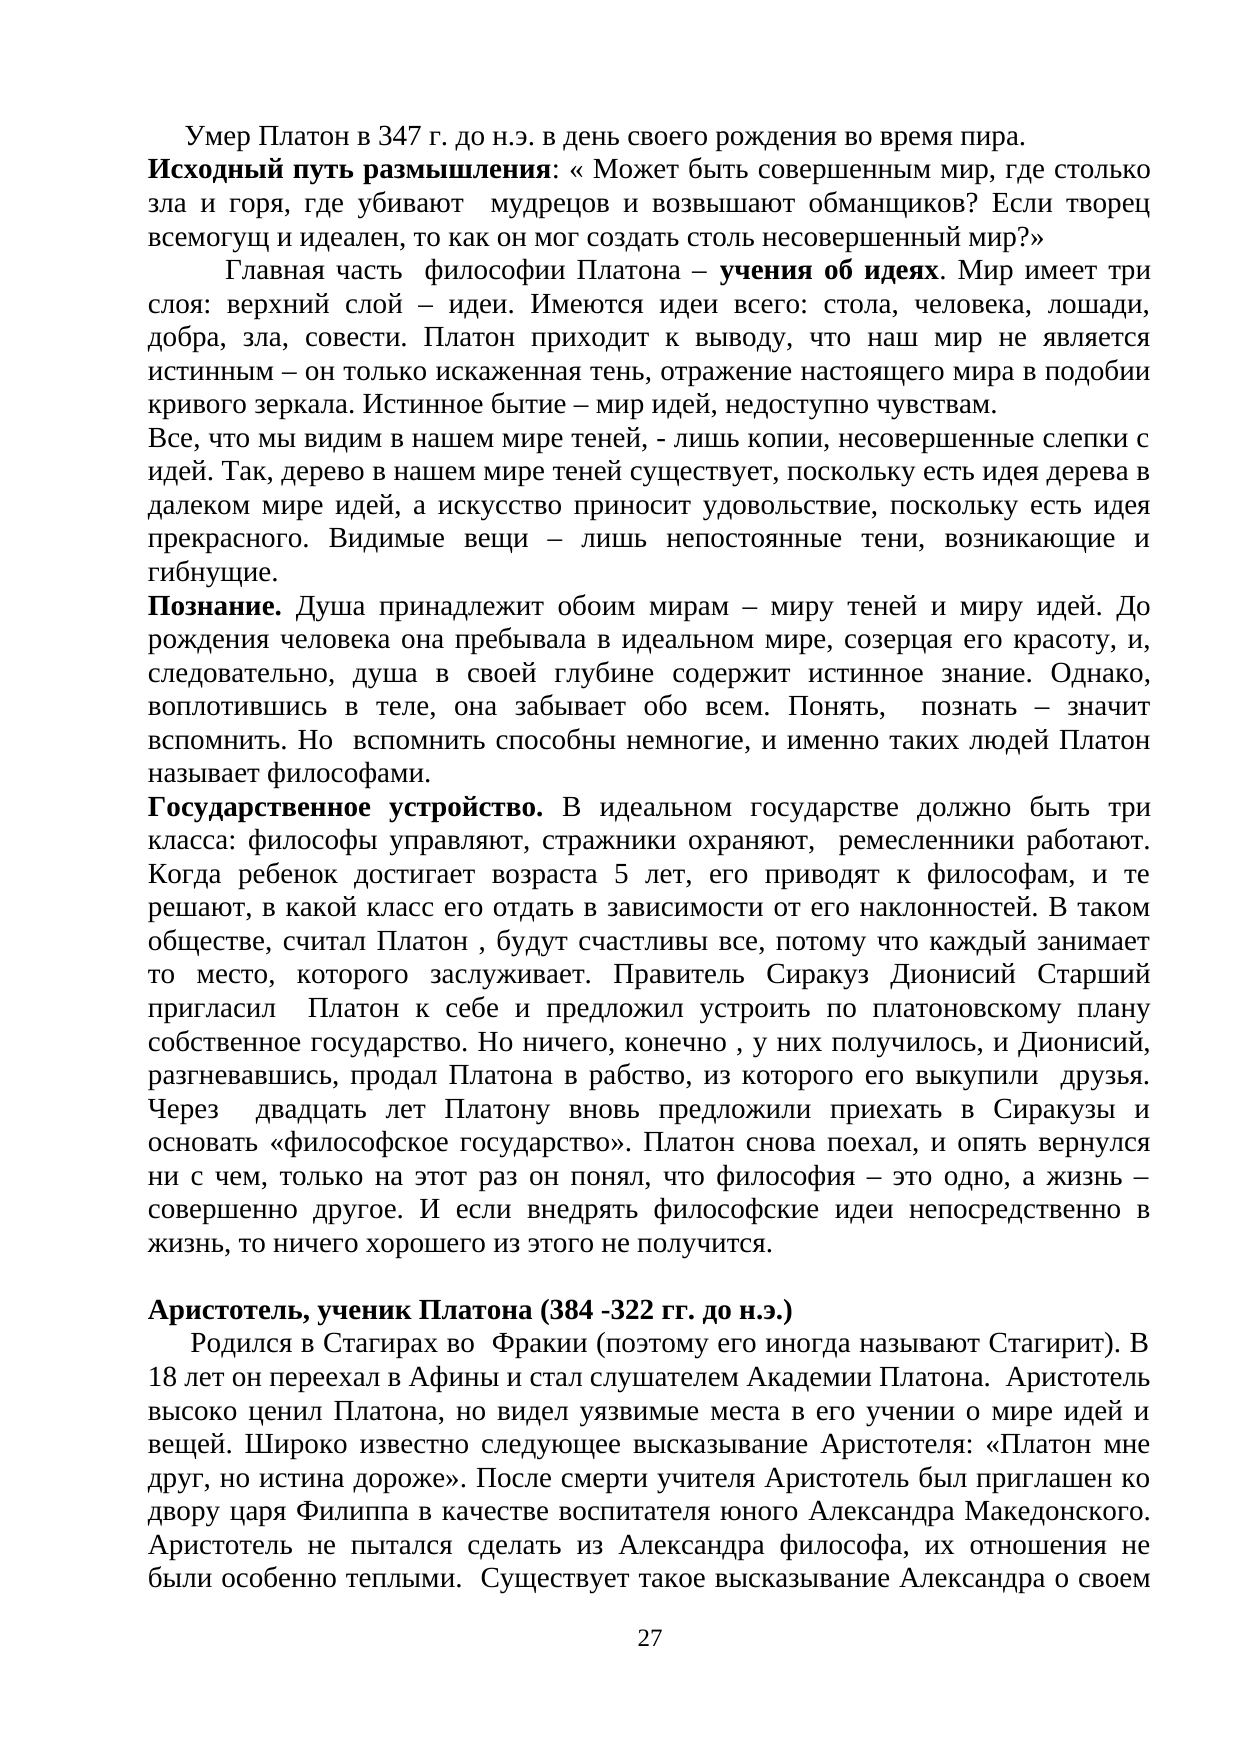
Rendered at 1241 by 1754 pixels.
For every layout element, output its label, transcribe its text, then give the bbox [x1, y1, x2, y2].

text Все, что мы видим в нашем мире теней, - лишь копии, несовершенные слепки с идей. Так, дерево в нашем мире теней существует, поскольку есть идея дерева в далеком мире идей, а искусство приносит удовольствие, поскольку есть идея прекрасного. Видимые вещи – лишь непостоянные тени, возникающие и гибнущие. [148, 420, 1152, 588]
text Умер Платон в . до н.э. в день своего рождения во время пира. [148, 118, 1152, 152]
text Исходный путь размышления: « Может быть совершенным мир, где столько зла и горя, где убивают мудрецов и возвышают обманщиков? Если творец всемогущ и идеален, то как он мог создать столь несовершенный мир?» [148, 152, 1152, 252]
text Аристотель, ученик Платона (384 -322 гг. до н.э.) [148, 1292, 1152, 1326]
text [148, 1326, 1152, 1594]
text Главная часть философии Платона – учения об идеях. Мир имеет три слоя: верхний слой – идеи. Имеются идеи всего: стола, человека, лошади, добра, зла, совести. Платон приходит к выводу, что наш мир не является истинным – он только искаженная тень, отражение настоящего мира в подобии кривого зеркала. Истинное бытие – мир идей, недоступно чувствам. [148, 252, 1152, 420]
text Государственное устройство. В идеальном государстве должно быть три класса: философы управляют, стражники охраняют, ремесленники работают. Когда ребенок достигает возраста 5 лет, его приводят к философам, и те решают, в какой класс его отдать в зависимости от его наклонностей. В таком обществе, считал Платон , будут счастливы все, потому что каждый занимает то место, которого заслуживает. Правитель Сиракуз Дионисий Старший пригласил Платон к себе и предложил устроить по платоновскому плану собственное государство. Но ничего, конечно , у них получилось, и Дионисий, разгневавшись, продал Платона в рабство, из которого его выкупили друзья. Через двадцать лет Платону вновь предложили приехать в Сиракузы и основать «философское государство». Платон снова поехал, и опять вернулся ни с чем, только на этот раз он понял, что философия – это одно, а жизнь – совершенно другое. И если внедрять философские идеи непосредственно в жизнь, то ничего хорошего из этого не получится. [148, 789, 1152, 1258]
text Познание. Душа принадлежит обоим мирам – миру теней и миру идей. До рождения человека она пребывала в идеальном мире, созерцая его красоту, и, следовательно, душа в своей глубине содержит истинное знание. Однако, воплотившись в теле, она забывает обо всем. Понять, познать – значит вспомнить. Но вспомнить способны немногие, и именно таких людей Платон называет философами. [148, 588, 1152, 789]
